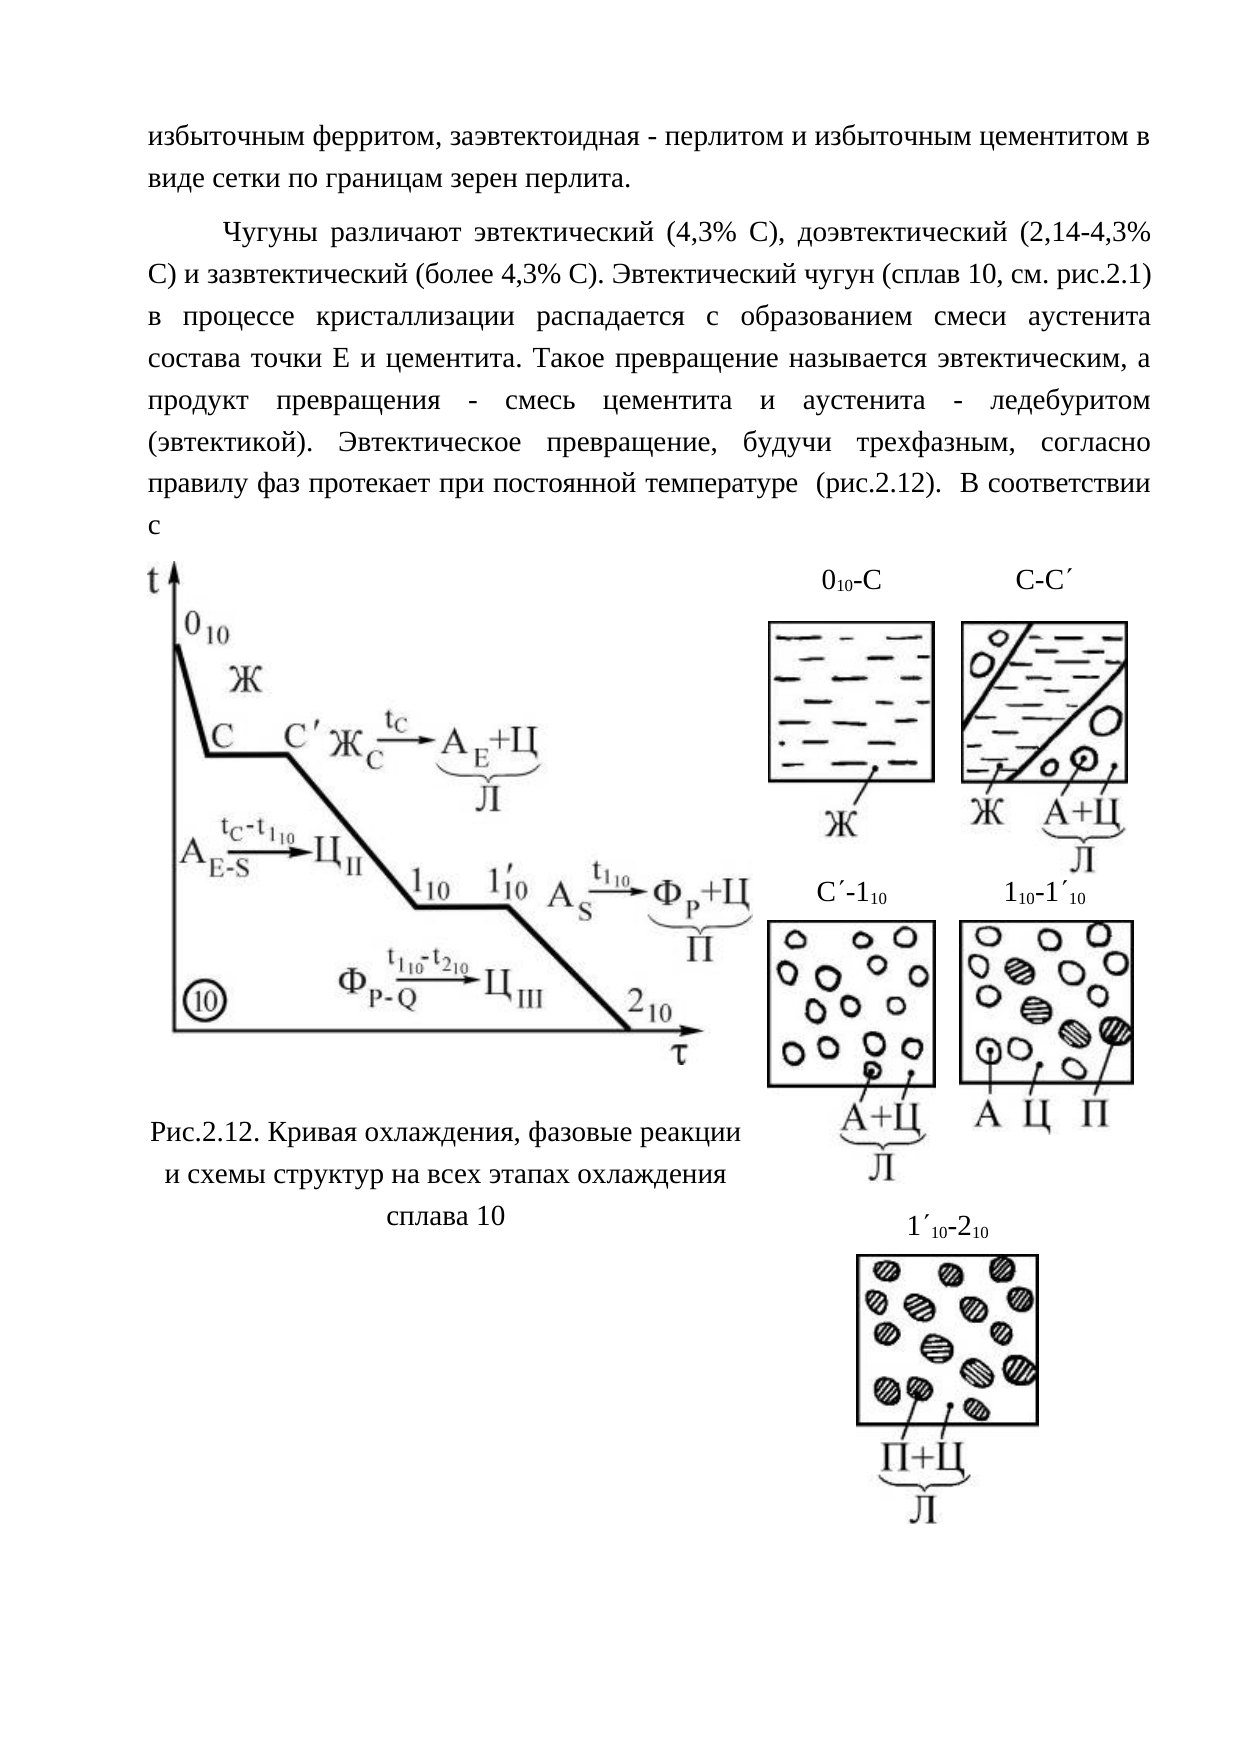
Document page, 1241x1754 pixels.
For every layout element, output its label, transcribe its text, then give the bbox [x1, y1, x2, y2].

table_cell 110-210 [755, 1208, 1140, 1242]
table_header С-С [949, 562, 1140, 609]
table_cell 110-110 [949, 875, 1140, 908]
table_cell [755, 609, 949, 874]
picture [767, 920, 936, 1184]
table_cell С-110 [755, 875, 949, 908]
picture [147, 561, 753, 1065]
table_cell [755, 1242, 1140, 1529]
picture [856, 1254, 1039, 1530]
picture [959, 920, 1134, 1135]
text Чугуны различают эвтектический (4,3% С), доэвтектический (2,14-4,3% С) и зазвтектический (более 4,3% С). Эвтектический чугун (сплав . рис.2.1) в процессе кристаллизации распадается с образованием смеси аустенита состава точки Е и цементита. Такое превращение называется эвтектическим, а продукт превращения - смесь цементита и аустенита - ледебуритом (эвтектикой). Эвтектическое превращение, будучи трехфазным, согласно правилу фаз протекает при постоянной температуре (рис.2.12). В соответствии с [148, 214, 1152, 541]
picture [768, 621, 935, 844]
table_header Рис.2.12. Кривая охлаждения, фазовые реакции и схемы структур на всех этапах охлаждения сплава 10 [136, 562, 754, 1529]
table_cell [755, 908, 949, 1208]
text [148, 118, 1152, 193]
table_header 010-С [755, 562, 949, 609]
picture [961, 621, 1128, 875]
table_cell [949, 609, 1140, 874]
table_cell [949, 908, 1140, 1208]
